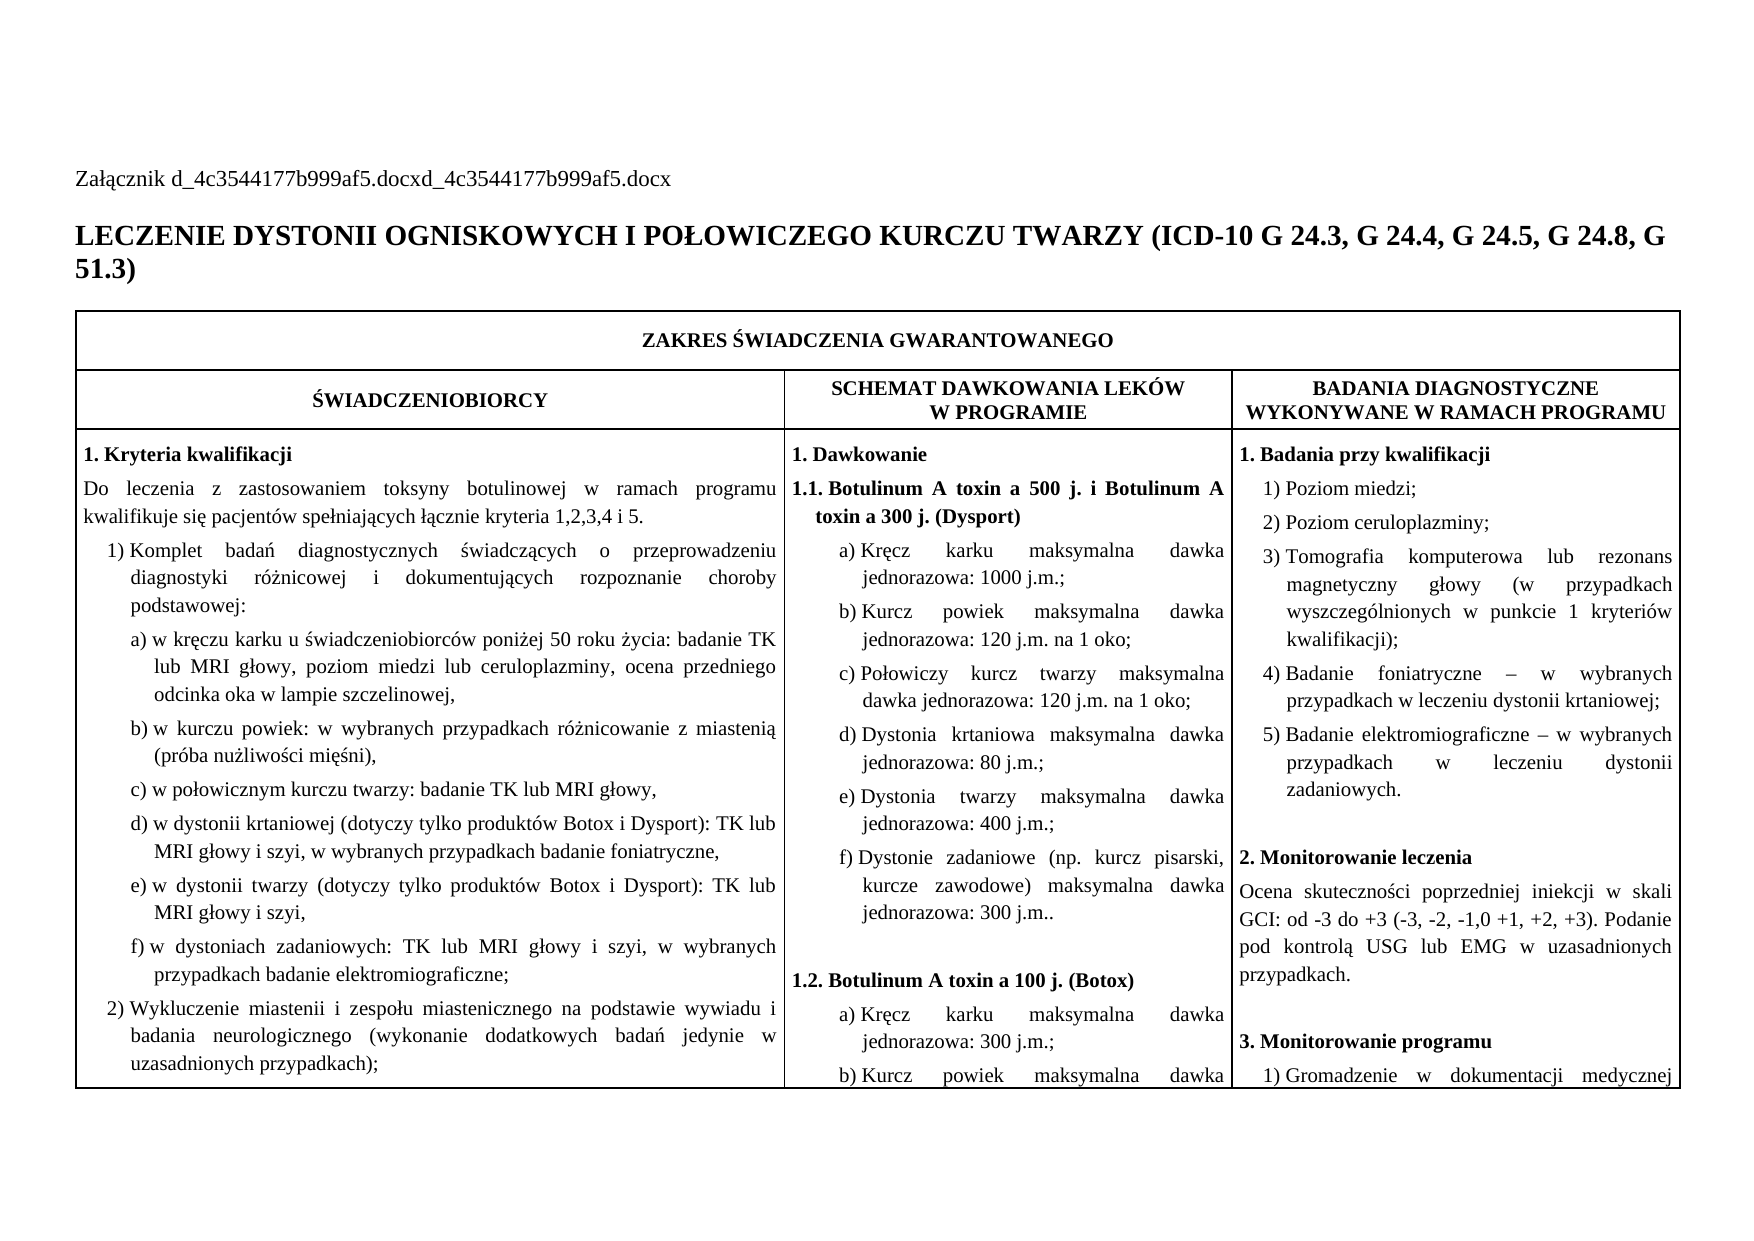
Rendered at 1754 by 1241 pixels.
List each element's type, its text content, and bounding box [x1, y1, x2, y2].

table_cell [785, 430, 1231, 1087]
table_cell ŚWIADCZENIOBIORCY [77, 371, 784, 428]
table_cell SCHEMAT DAWKOWANIA LEKÓW W PROGRAMIE [785, 371, 1231, 428]
table_cell BADANIA DIAGNOSTYCZNE WYKONYWANE W RAMACH PROGRAMU [1233, 371, 1679, 428]
text Załącznik B.28. [75, 165, 1679, 192]
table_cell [77, 430, 784, 1087]
table_header ZAKRES ŚWIADCZENIA GWARANTOWANEGO [77, 312, 1679, 369]
text LECZENIE DYSTONII OGNISKOWYCH I POŁOWICZEGO KURCZU TWARZY (ICD-10 G 24.3, G 24.4, G 24.5, G 24.8, G 51.3) [75, 218, 1679, 285]
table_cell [1233, 430, 1679, 1087]
